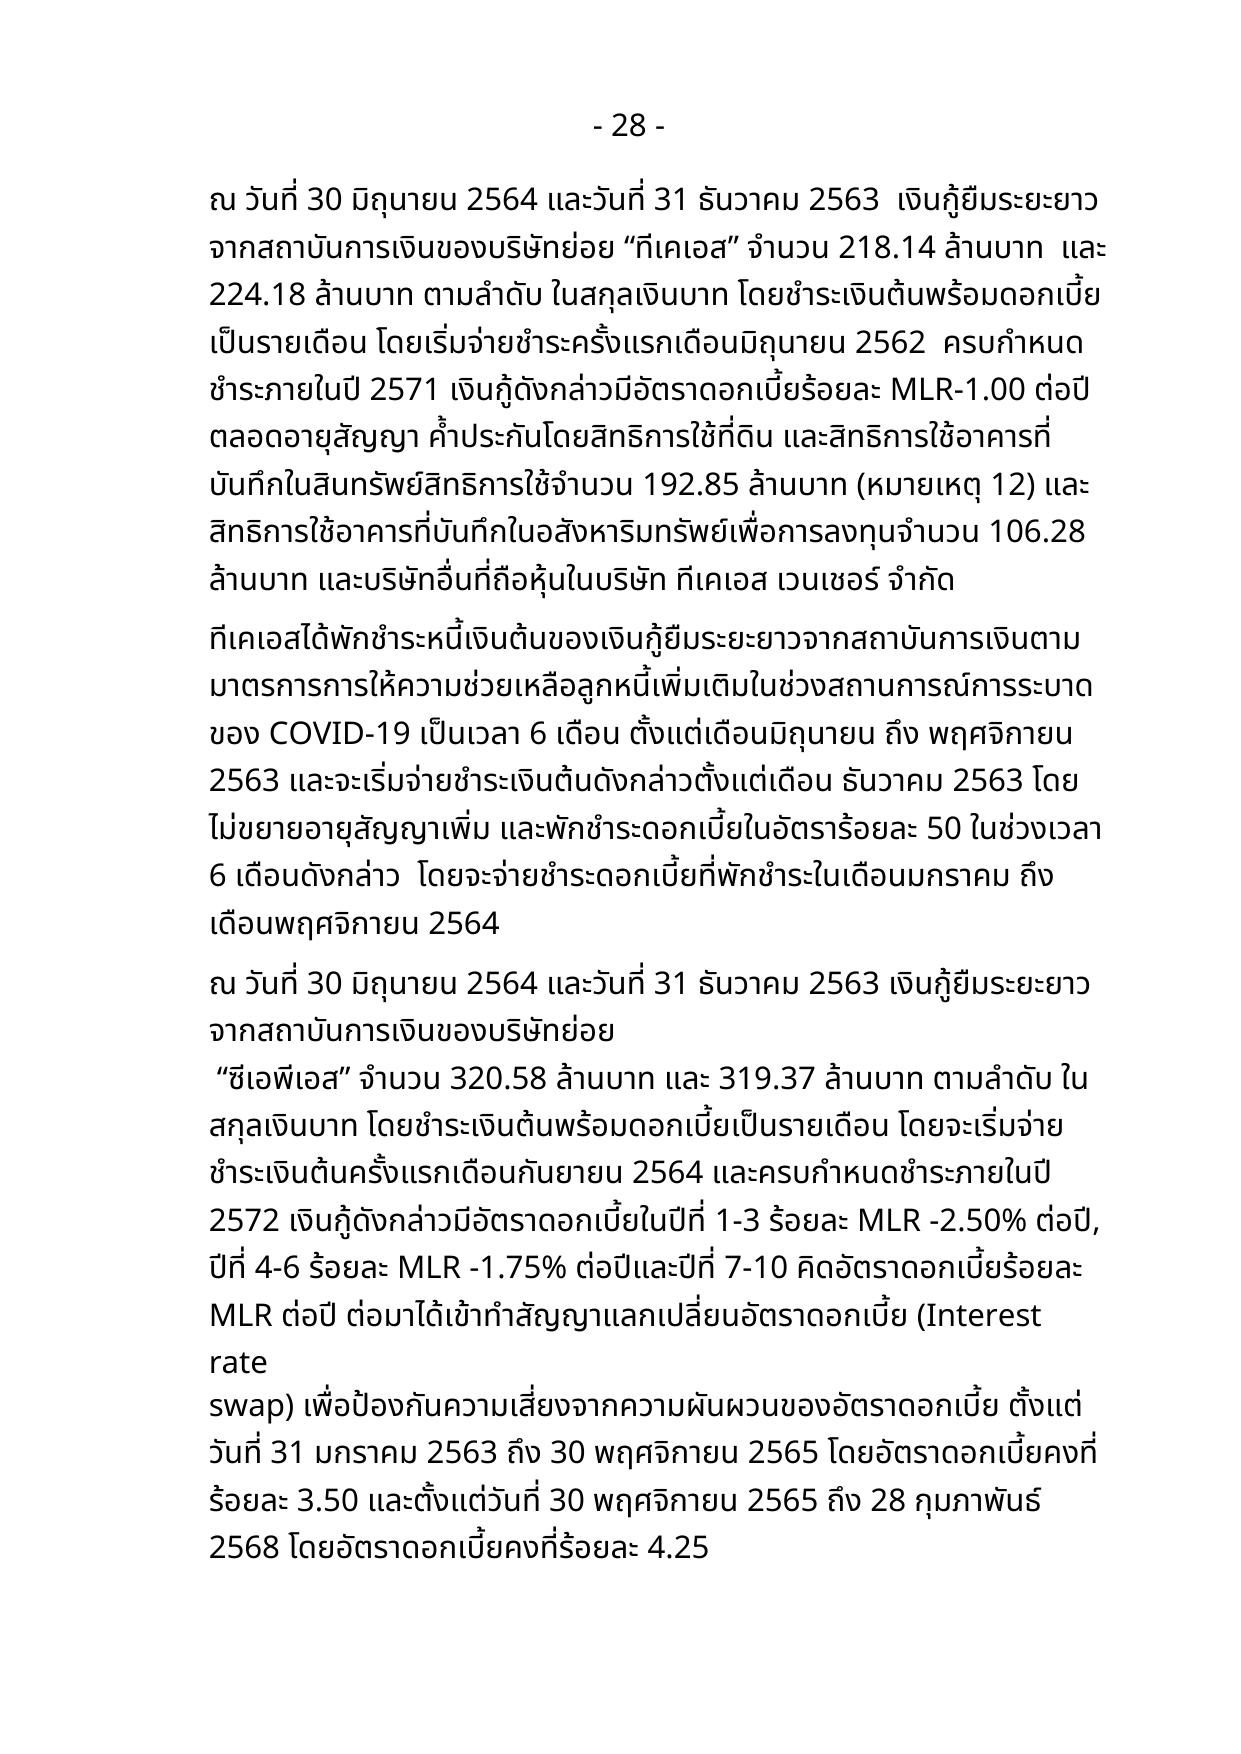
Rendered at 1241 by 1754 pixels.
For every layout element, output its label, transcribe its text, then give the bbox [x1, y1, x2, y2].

text ณ วันที่ 30 มิถุนายน 2564 และวันที่ 31 ธันวาคม 2563 เงินกู้ยืมระยะยาวจากสถาบันการเงินของบริษัทย่อย “ซีเอพีเอส” จำนวน 320.58 ล้านบาท และ 319.37 ล้านบาท ตามลำดับ ในสกุลเงินบาท โดยชำระเงินต้นพร้อมดอกเบี้ยเป็นรายเดือน โดยจะเริ่มจ่ายชำระเงินต้นครั้งแรกเดือนกันยายน 2564 และครบกำหนดชำระภายในปี 2572 เงินกู้ดังกล่าวมีอัตราดอกเบี้ยในปีที่ 1-3 ร้อยละ MLR -2.50% ต่อปี, ปีที่ 4-6 ร้อยละ MLR -1.75% ต่อปีและปีที่ 7-10 คิดอัตราดอกเบี้ยร้อยละ MLR ต่อปี ต่อมาได้เข้าทำสัญญาแลกเปลี่ยนอัตราดอกเบี้ย (Interest rate swap) เพื่อป้องกันความเสี่ยงจากความผันผวนของอัตราดอกเบี้ย ตั้งแต่วันที่ 31 มกราคม 2563 ถึง 30 พฤศจิกายน 2565 โดยอัตราดอกเบี้ยคงที่ร้อยละ 3.50 และตั้งแต่วันที่ 30 พฤศจิกายน 2565 ถึง 28 กุมภาพันธ์ 2568 โดยอัตราดอกเบี้ยคงที่ร้อยละ 4.25 [208, 961, 1107, 1573]
text ณ วันที่ 30 มิถุนายน 2564 และวันที่ 31 ธันวาคม 2563 เงินกู้ยืมระยะยาวจากสถาบันการเงินของบริษัทย่อย “ทีเคเอส” จำนวน 218.14 ล้านบาท และ 224.18 ล้านบาท ตามลำดับ ในสกุลเงินบาท โดยชำระเงินต้นพร้อมดอกเบี้ยเป็นรายเดือน โดยเริ่มจ่ายชำระครั้งแรกเดือนมิถุนายน 2562 ครบกำหนดชำระภายในปี 2571 เงินกู้ดังกล่าวมีอัตราดอกเบี้ยร้อยละ MLR-1.00 ต่อปี ตลอดอายุสัญญา ค้ำประกันโดยสิทธิการใช้ที่ดิน และสิทธิการใช้อาคารที่บันทึกในสินทรัพย์สิทธิการใช้จำนวน 192.85 ล้านบาท (หมายเหตุ 12) และสิทธิการใช้อาคารที่บันทึกในอสังหาริมทรัพย์เพื่อการลงทุนจำนวน 106.28 ล้านบาท และบริษัทอื่นที่ถือหุ้นในบริษัท ทีเคเอส เวนเชอร์ จำกัด [208, 177, 1107, 604]
text ทีเคเอสได้พักชำระหนี้เงินต้นของเงินกู้ยืมระยะยาวจากสถาบันการเงินตามมาตรการการให้ความช่วยเหลือลูกหนี้เพิ่มเติมในช่วงสถานการณ์การระบาดของ COVID-19 เป็นเวลา 6 เดือน ตั้งแต่เดือนมิถุนายน ถึง พฤศจิกายน 2563 และจะเริ่มจ่ายชำระเงินต้นดังกล่าวตั้งแต่เดือน ธันวาคม 2563 โดยไม่ขยายอายุสัญญาเพิ่ม และพักชำระดอกเบี้ยในอัตราร้อยละ 50 ในช่วงเวลา 6 เดือนดังกล่าว โดยจะจ่ายชำระดอกเบี้ยที่พักชำระในเดือนมกราคม ถึง เดือนพฤศจิกายน 2564 [208, 617, 1107, 948]
